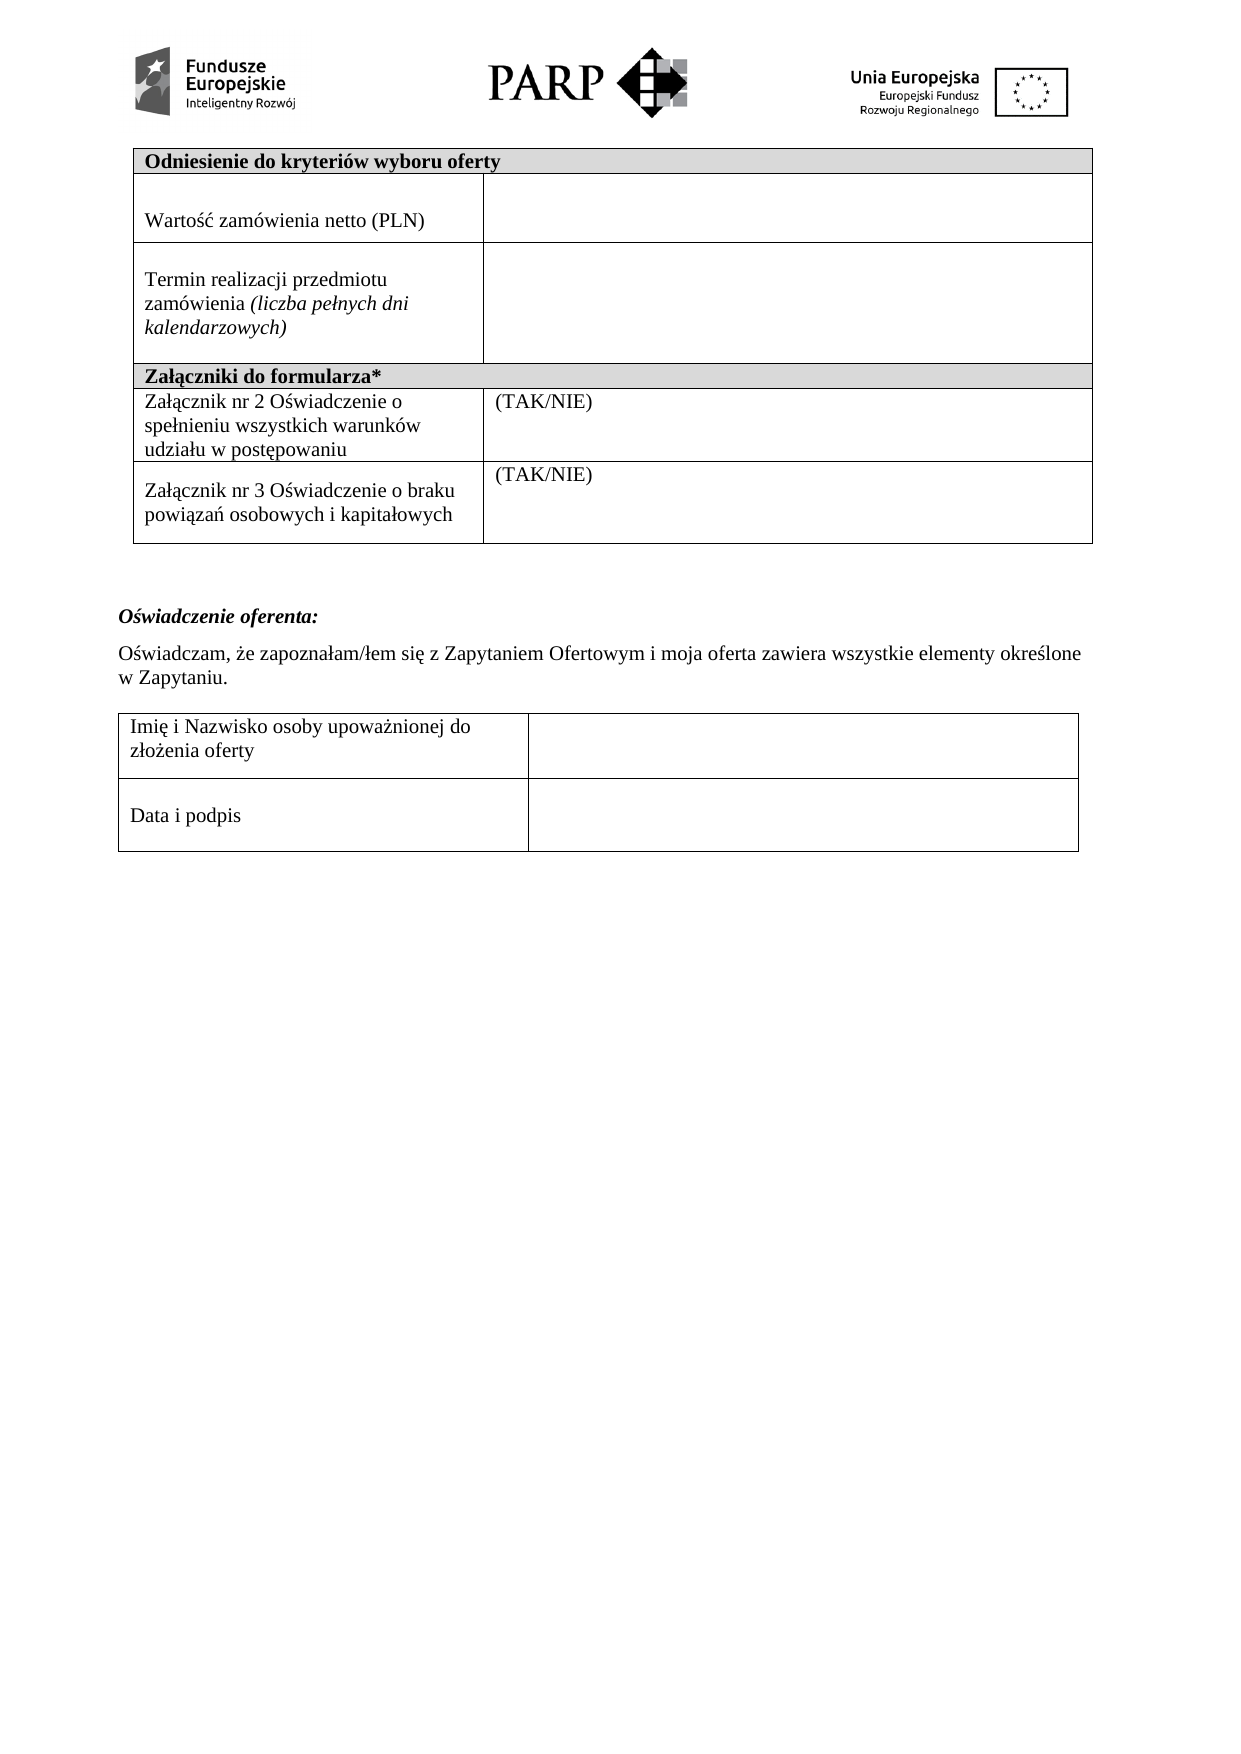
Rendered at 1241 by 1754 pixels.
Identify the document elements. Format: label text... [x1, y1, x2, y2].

table_cell Odniesienie do kryteriów wyboru oferty [134, 149, 1092, 173]
table_header [529, 714, 1078, 778]
table_cell [484, 243, 1092, 363]
table_cell Data i podpis [119, 779, 528, 851]
table_cell Termin realizacji przedmiotu zamówienia (liczba pełnych dni kalendarzowych) [134, 243, 483, 363]
text Oświadczenie oferenta: [118, 604, 1107, 628]
picture [461, 32, 717, 133]
table_cell Załącznik nr 3 Oświadczenie o braku powiązań osobowych i kapitałowych [134, 462, 483, 542]
table_cell Wartość zamówienia netto (PLN) [134, 174, 483, 242]
picture [835, 51, 1084, 133]
table_cell [529, 779, 1078, 851]
table_cell Załączniki do formularza* [134, 364, 1092, 388]
table_cell Załącznik nr 2 Oświadczenie o spełnieniu wszystkich warunków udziału w postępowaniu [134, 389, 483, 461]
table_cell (TAK/NIE) [484, 462, 1092, 542]
table_cell [484, 174, 1092, 242]
text Oświadczam, że zapoznałam/łem się z Zapytaniem Ofertowym i moja oferta zawiera wszystkie elementy określone w Zapytaniu. [118, 641, 1107, 689]
table_cell (TAK/NIE) [484, 389, 1092, 461]
picture [118, 29, 312, 133]
table_header Imię i Nazwisko osoby upoważnionej do złożenia oferty [119, 714, 528, 778]
